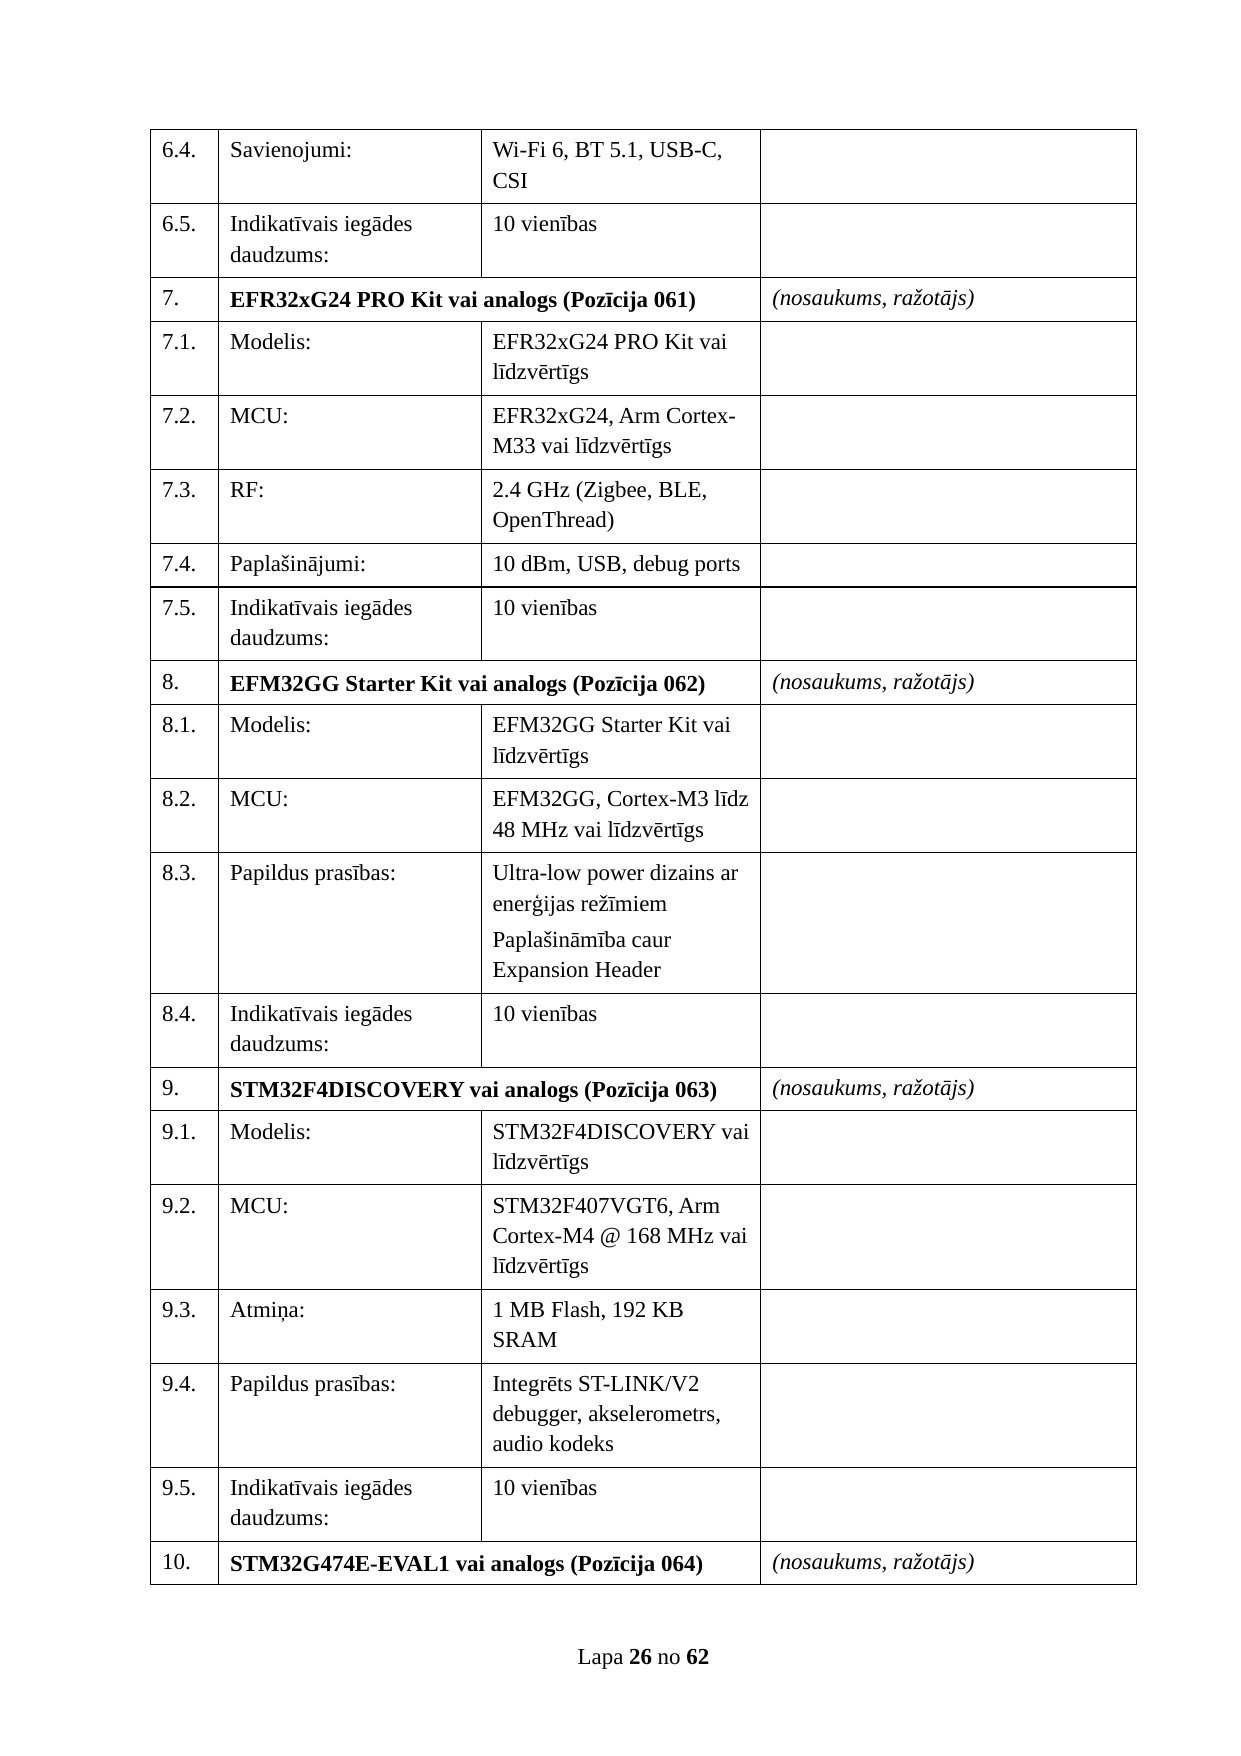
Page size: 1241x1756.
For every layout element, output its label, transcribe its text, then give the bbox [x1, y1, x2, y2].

table_cell 8. [151, 661, 218, 704]
table_cell EFR32xG24, Arm Cortex-M33 vai līdzvērtīgs [482, 396, 760, 469]
table_cell 8.3. [151, 853, 218, 993]
table_cell [761, 1290, 1136, 1362]
table_cell 9. [151, 1068, 218, 1110]
table_cell [761, 853, 1136, 993]
table_cell Papildus prasības: [219, 1364, 481, 1467]
table_cell 9.3. [151, 1290, 218, 1362]
table_cell (nosaukums, ražotājs) [761, 1068, 1136, 1110]
table_cell 10. [151, 1542, 218, 1584]
table_cell Indikatīvais iegādes daudzums: [219, 1468, 481, 1541]
table_cell Modelis: [219, 1111, 481, 1184]
table_cell EFM32GG, Cortex-M3 līdz 48 MHz vai līdzvērtīgs [482, 779, 760, 852]
table_cell [761, 1468, 1136, 1541]
table_cell [761, 130, 1136, 203]
table_cell RF: [219, 470, 481, 543]
table_cell STM32F4DISCOVERY vai analogs (Pozīcija 063) [219, 1068, 760, 1110]
table_cell 7.3. [151, 470, 218, 543]
table_cell [761, 779, 1136, 852]
table_cell (nosaukums, ražotājs) [761, 278, 1136, 321]
table_cell 7.2. [151, 396, 218, 469]
table_cell 6.5. [151, 204, 218, 277]
table_cell Papildus prasības: [219, 853, 481, 993]
table_cell Indikatīvais iegādes daudzums: [219, 994, 481, 1067]
table_cell 9.5. [151, 1468, 218, 1541]
table_cell Indikatīvais iegādes daudzums: [219, 204, 481, 277]
table_cell STM32F4DISCOVERY vai līdzvērtīgs [482, 1111, 760, 1184]
table_cell (nosaukums, ražotājs) [761, 1542, 1136, 1584]
table_cell 7. [151, 278, 218, 321]
table_cell 7.1. [151, 322, 218, 395]
table_cell Paplašinājumi: [219, 544, 481, 586]
table_cell 9.2. [151, 1185, 218, 1288]
table_cell 1 MB Flash, 192 KB SRAM [482, 1290, 760, 1362]
table_cell 2.4 GHz (Zigbee, BLE, OpenThread) [482, 470, 760, 543]
table_cell [761, 1111, 1136, 1184]
table_cell 9.1. [151, 1111, 218, 1184]
table_cell [761, 204, 1136, 277]
table_cell [761, 1185, 1136, 1288]
table_cell 8.4. [151, 994, 218, 1067]
table_cell 7.4. [151, 544, 218, 586]
table_cell 10 vienības [482, 994, 760, 1067]
table_cell 7.5. [151, 588, 218, 660]
table_cell Modelis: [219, 705, 481, 778]
table_cell 10 vienības [482, 204, 760, 277]
table_cell Atmiņa: [219, 1290, 481, 1362]
table_cell Integrēts ST-LINK/V2 debugger, akselerometrs, audio kodeks [482, 1364, 760, 1467]
table_cell 6.4. [151, 130, 218, 203]
table_cell 8.2. [151, 779, 218, 852]
table_cell EFM32GG Starter Kit vai analogs (Pozīcija 062) [219, 661, 760, 704]
table_cell 10 vienības [482, 588, 760, 660]
table_cell STM32F407VGT6, Arm Cortex-M4 @ 168 MHz vai līdzvērtīgs [482, 1185, 760, 1288]
table_cell EFM32GG Starter Kit vai līdzvērtīgs [482, 705, 760, 778]
table_cell [761, 588, 1136, 660]
table_cell EFR32xG24 PRO Kit vai līdzvērtīgs [482, 322, 760, 395]
table_cell STM32G474E-EVAL1 vai analogs (Pozīcija 064) [219, 1542, 760, 1584]
table_cell MCU: [219, 1185, 481, 1288]
table_cell 10 vienības [482, 1468, 760, 1541]
table_cell (nosaukums, ražotājs) [761, 661, 1136, 704]
table_cell [761, 396, 1136, 469]
table_cell Indikatīvais iegādes daudzums: [219, 588, 481, 660]
table_cell Modelis: [219, 322, 481, 395]
table_cell MCU: [219, 779, 481, 852]
table_cell [761, 470, 1136, 543]
table_cell [761, 544, 1136, 586]
table_cell Savienojumi: [219, 130, 481, 203]
table_cell [761, 1364, 1136, 1467]
table_cell 9.4. [151, 1364, 218, 1467]
table_cell 8.1. [151, 705, 218, 778]
table_cell [761, 322, 1136, 395]
table_cell MCU: [219, 396, 481, 469]
table_cell [761, 705, 1136, 778]
table_cell Ultra-low power dizains ar enerģijas režīmiem Paplašināmība caur Expansion Header [482, 853, 760, 993]
table_cell EFR32xG24 PRO Kit vai analogs (Pozīcija 061) [219, 278, 760, 321]
table_cell 10 dBm, USB, debug ports [482, 544, 760, 586]
table_cell [761, 994, 1136, 1067]
table_cell Wi-Fi 6, BT 5.1, USB-C, CSI [482, 130, 760, 203]
